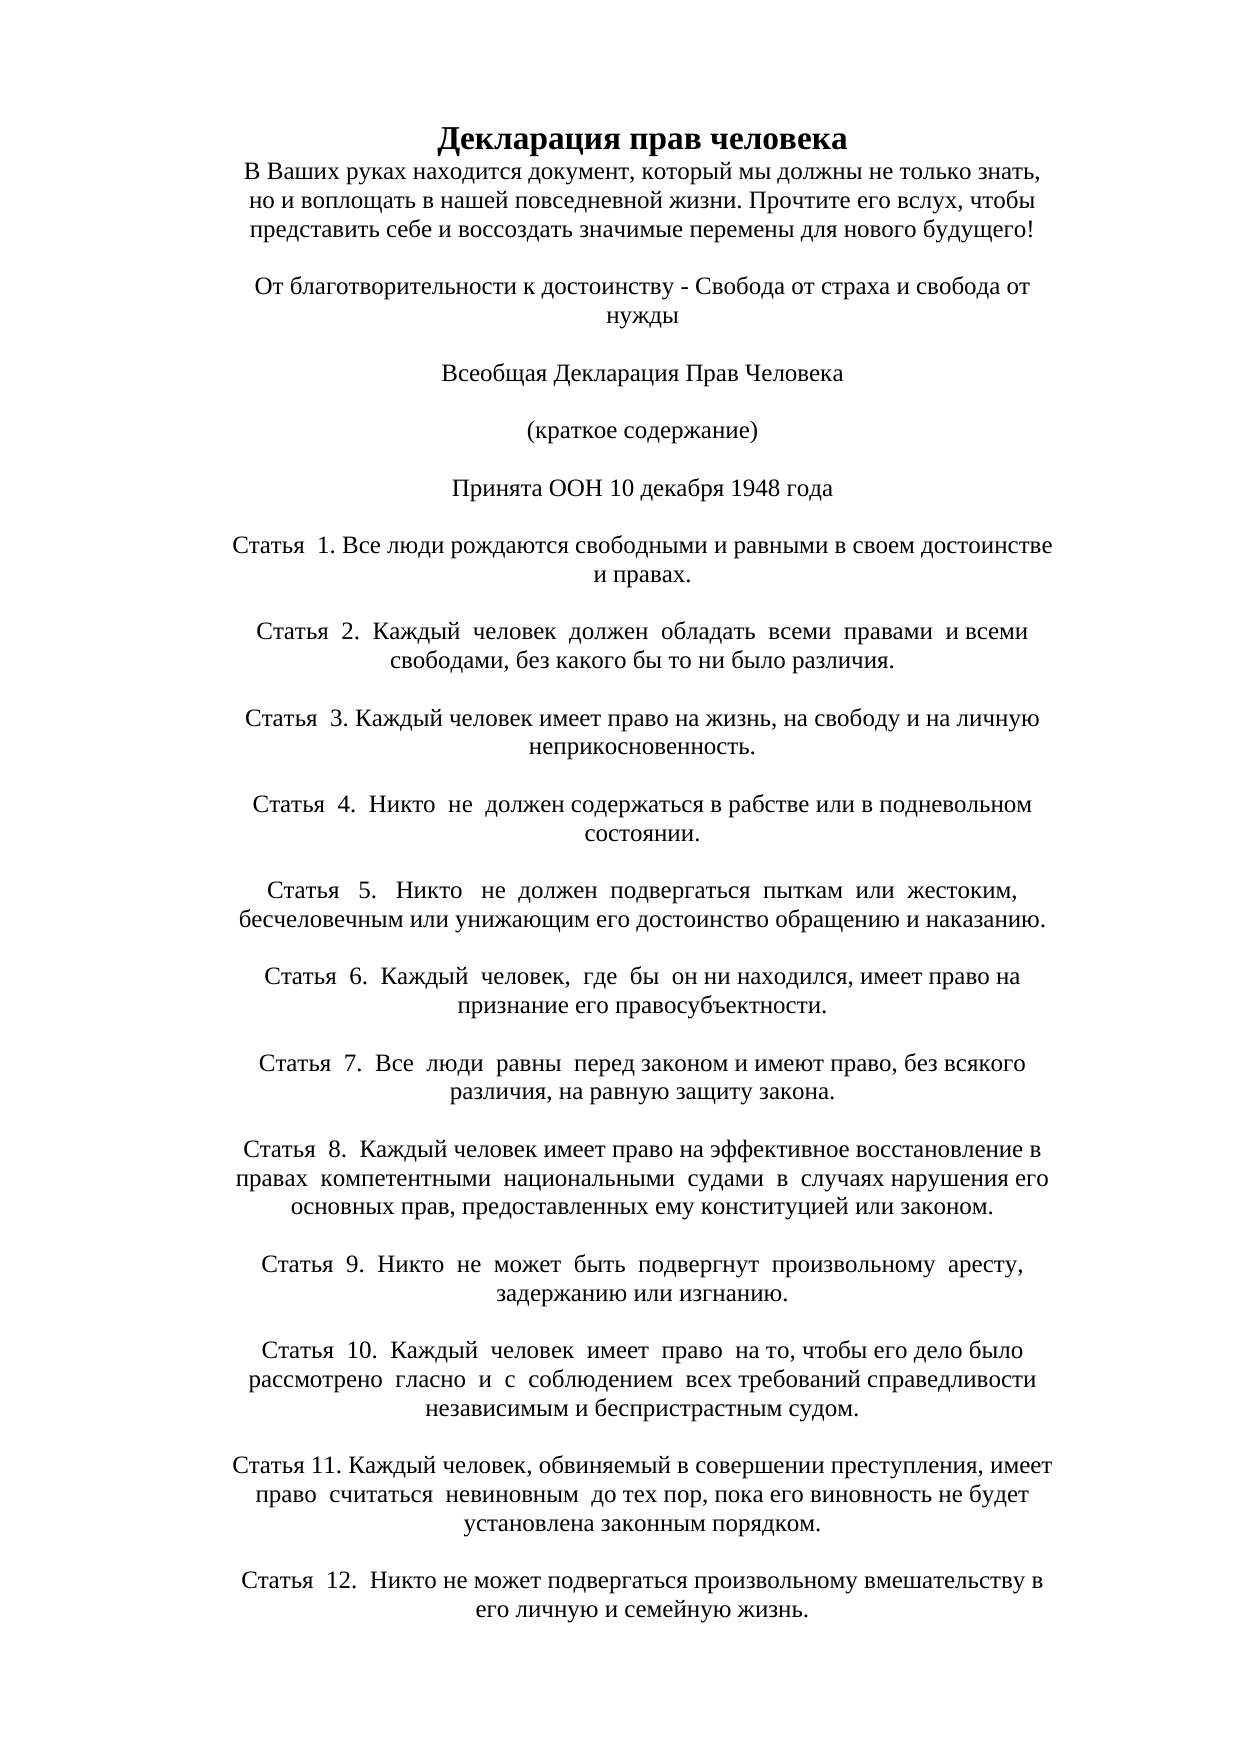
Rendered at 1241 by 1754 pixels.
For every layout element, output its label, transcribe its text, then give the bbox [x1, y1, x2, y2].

text Статья 11. Каждый человек, обвиняемый в совершении преступления, имеет [74, 1450, 1211, 1479]
text правах компетентными национальными судами в случаях нарушения его [74, 1163, 1211, 1191]
text (краткое содержание) [74, 415, 1211, 444]
text Статья 7. Все люди равны перед законом и имеют право, без всякого [74, 1048, 1211, 1076]
text Статья 3. Каждый человек имеет право на жизнь, на свободу и на личную [74, 703, 1211, 731]
text Статья 10. Каждый человек имеет право на то, чтобы его дело было [74, 1335, 1211, 1364]
text Статья 9. Никто не может быть подвергнут произвольному аресту, [74, 1249, 1211, 1278]
text От благотворительности к достоинству - Свобода от страха и свобода от [74, 271, 1211, 300]
text основных прав, предоставленных ему конституцией или законом. [74, 1191, 1211, 1220]
text Статья 5. Никто не должен подвергаться пыткам или жестоким, [74, 875, 1211, 904]
text Декларация прав человека [74, 118, 1211, 156]
text различия, на равную защиту закона. [74, 1076, 1211, 1105]
text Принята ООН 10 декабря 1948 года [74, 473, 1211, 501]
text нужды [74, 300, 1211, 329]
text неприкосновенность. [74, 731, 1211, 760]
text представить себе и воссоздать значимые перемены для нового будущего! [74, 214, 1211, 243]
text независимым и беспристрастным судом. [74, 1393, 1211, 1421]
text бесчеловечным или унижающим его достоинство обращению и наказанию. [74, 904, 1211, 933]
text установлена законным порядком. [74, 1508, 1211, 1536]
text признание его правосубъектности. [74, 990, 1211, 1019]
text его личную и семейную жизнь. [74, 1594, 1211, 1623]
text Всеобщая Декларация Прав Человека [74, 358, 1211, 386]
text Статья 2. Каждый человек должен обладать всеми правами и всеми [74, 616, 1211, 645]
text рассмотрено гласно и с соблюдением всех требований справедливости [74, 1364, 1211, 1393]
text Статья 6. Каждый человек, где бы он ни находился, имеет право на [74, 961, 1211, 990]
text и правах. [74, 559, 1211, 588]
text Статья 8. Каждый человек имеет право на эффективное восстановление в [74, 1134, 1211, 1163]
text право считаться невиновным до тех пор, пока его виновность не будет [74, 1479, 1211, 1508]
text Статья 4. Никто не должен содержаться в рабстве или в подневольном [74, 789, 1211, 818]
text Статья 1. Все люди рождаются свободными и равными в своем достоинстве [74, 530, 1211, 559]
text состоянии. [74, 818, 1211, 846]
text В Ваших руках находится документ, который мы должны не только знать, [74, 156, 1211, 185]
text но и воплощать в нашей повседневной жизни. Прочтите его вслух, чтобы [74, 185, 1211, 214]
text Статья 12. Никто не может подвергаться произвольному вмешательству в [74, 1565, 1211, 1594]
text свободами, без какого бы то ни было различия. [74, 645, 1211, 674]
text задержанию или изгнанию. [74, 1278, 1211, 1306]
